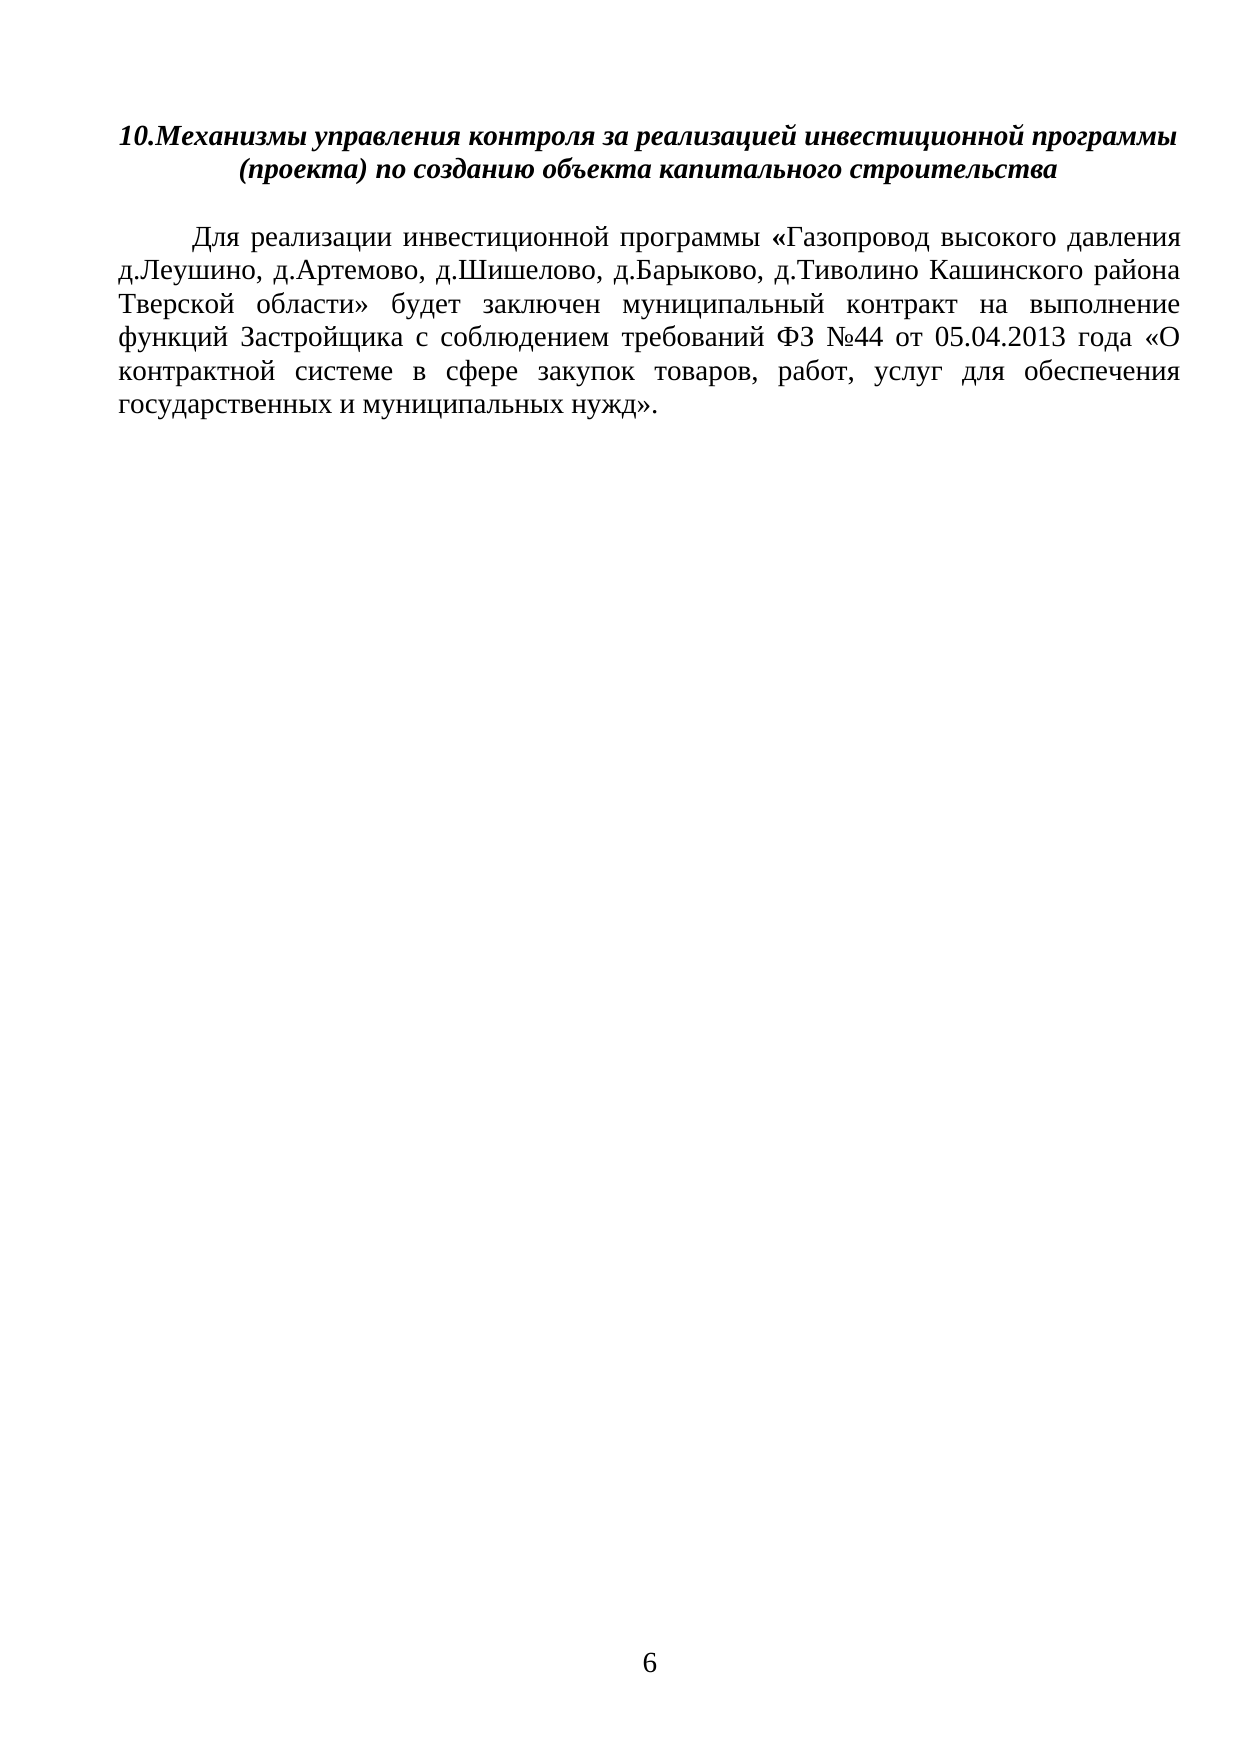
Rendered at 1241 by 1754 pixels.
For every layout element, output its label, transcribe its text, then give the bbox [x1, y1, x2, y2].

text 10.Механизмы управления контроля за реализацией инвестиционной программы (проекта) по созданию объекта капитального строительства [118, 118, 1181, 185]
text Для реализации инвестиционной программы «Газопровод высокого давления д.Леушино, д.Артемово, д.Шишелово, д.Барыково, д.Тиволино Кашинского района Тверской области» будет заключен муниципальный контракт на выполнение функций Застройщика с соблюдением требований ФЗ №44 от 05.04.2013 года «О контрактной системе в сфере закупок товаров, работ, услуг для обеспечения государственных и муниципальных нужд». [118, 219, 1181, 420]
